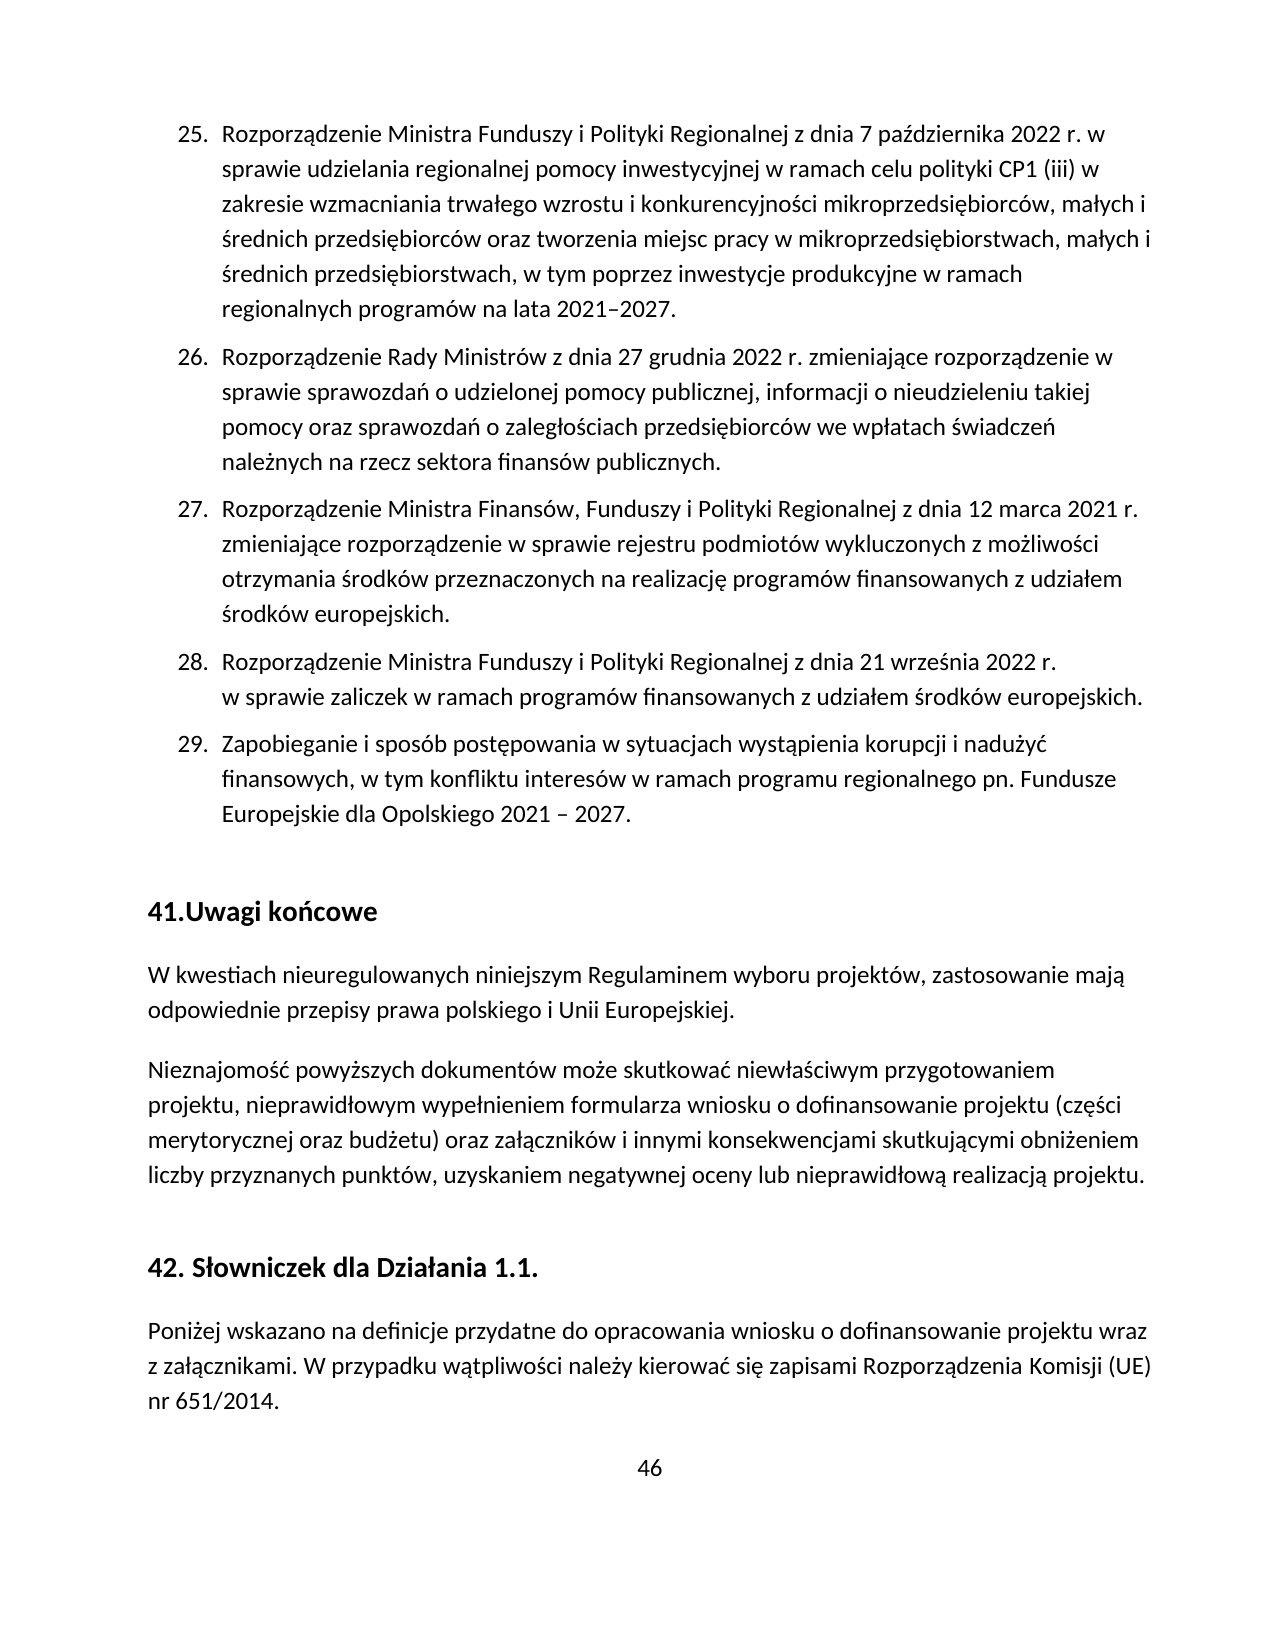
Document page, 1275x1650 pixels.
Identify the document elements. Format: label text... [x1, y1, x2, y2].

list Rozporządzenie Ministra Finansów, Funduszy i Polityki Regionalnej z dnia 12 marca 2021 r. zmieniające rozporządzenie w sprawie rejestru podmiotów wykluczonych z możliwości otrzymania środków przeznaczonych na realizację programów finansowanych z udziałem środków europejskich. [177, 493, 1152, 629]
text Poniżej wskazano na definicje przydatne do opracowania wniosku o dofinansowanie projektu wraz z załącznikami. W przypadku wątpliwości należy kierować się zapisami Rozporządzenia Komisji (UE) nr 651/2014. [148, 1316, 1152, 1416]
list Rozporządzenie Ministra Funduszy i Polityki Regionalnej z dnia 21 września 2022 r. w sprawie zaliczek w ramach programów finansowanych z udziałem środków europejskich. [177, 646, 1152, 711]
text W kwestiach nieuregulowanych niniejszym Regulaminem wyboru projektów, zastosowanie mają odpowiednie przepisy prawa polskiego i Unii Europejskiej. [148, 959, 1152, 1024]
text Nieznajomość powyższych dokumentów może skutkować niewłaściwym przygotowaniem projektu, nieprawidłowym wypełnieniem formularza wniosku o dofinansowanie projektu (części merytorycznej oraz budżetu) oraz załączników i innymi konsekwencjami skutkującymi obniżeniem liczby przyznanych punktów, uzyskaniem negatywnej oceny lub nieprawidłową realizacją projektu. [148, 1054, 1152, 1189]
list Rozporządzenie Ministra Funduszy i Polityki Regionalnej z dnia 7 października 2022 r. w sprawie udzielania regionalnej pomocy inwestycyjnej w ramach celu polityki CP1 (iii) w zakresie wzmacniania trwałego wzrostu i konkurencyjności mikroprzedsiębiorców, małych i średnich przedsiębiorców oraz tworzenia miejsc pracy w mikroprzedsiębiorstwach, małych i średnich przedsiębiorstwach, w tym poprzez inwestycje produkcyjne w ramach regionalnych programów na lata 2021–2027. [177, 118, 1152, 324]
list Zapobieganie i sposób postępowania w sytuacjach wystąpienia korupcji i nadużyć finansowych, w tym konfliktu interesów w ramach programu regionalnego pn. Fundusze Europejskie dla Opolskiego 2021 – 2027. [177, 728, 1152, 829]
subtitle Słowniczek dla Działania 1.1. [148, 1249, 1152, 1285]
list Rozporządzenie Rady Ministrów z dnia 27 grudnia 2022 r. zmieniające rozporządzenie w sprawie sprawozdań o udzielonej pomocy publicznej, informacji o nieudzieleniu takiej pomocy oraz sprawozdań o zaległościach przedsiębiorców we wpłatach świadczeń należnych na rzecz sektora finansów publicznych. [177, 341, 1152, 476]
subtitle Uwagi końcowe [148, 893, 1152, 929]
